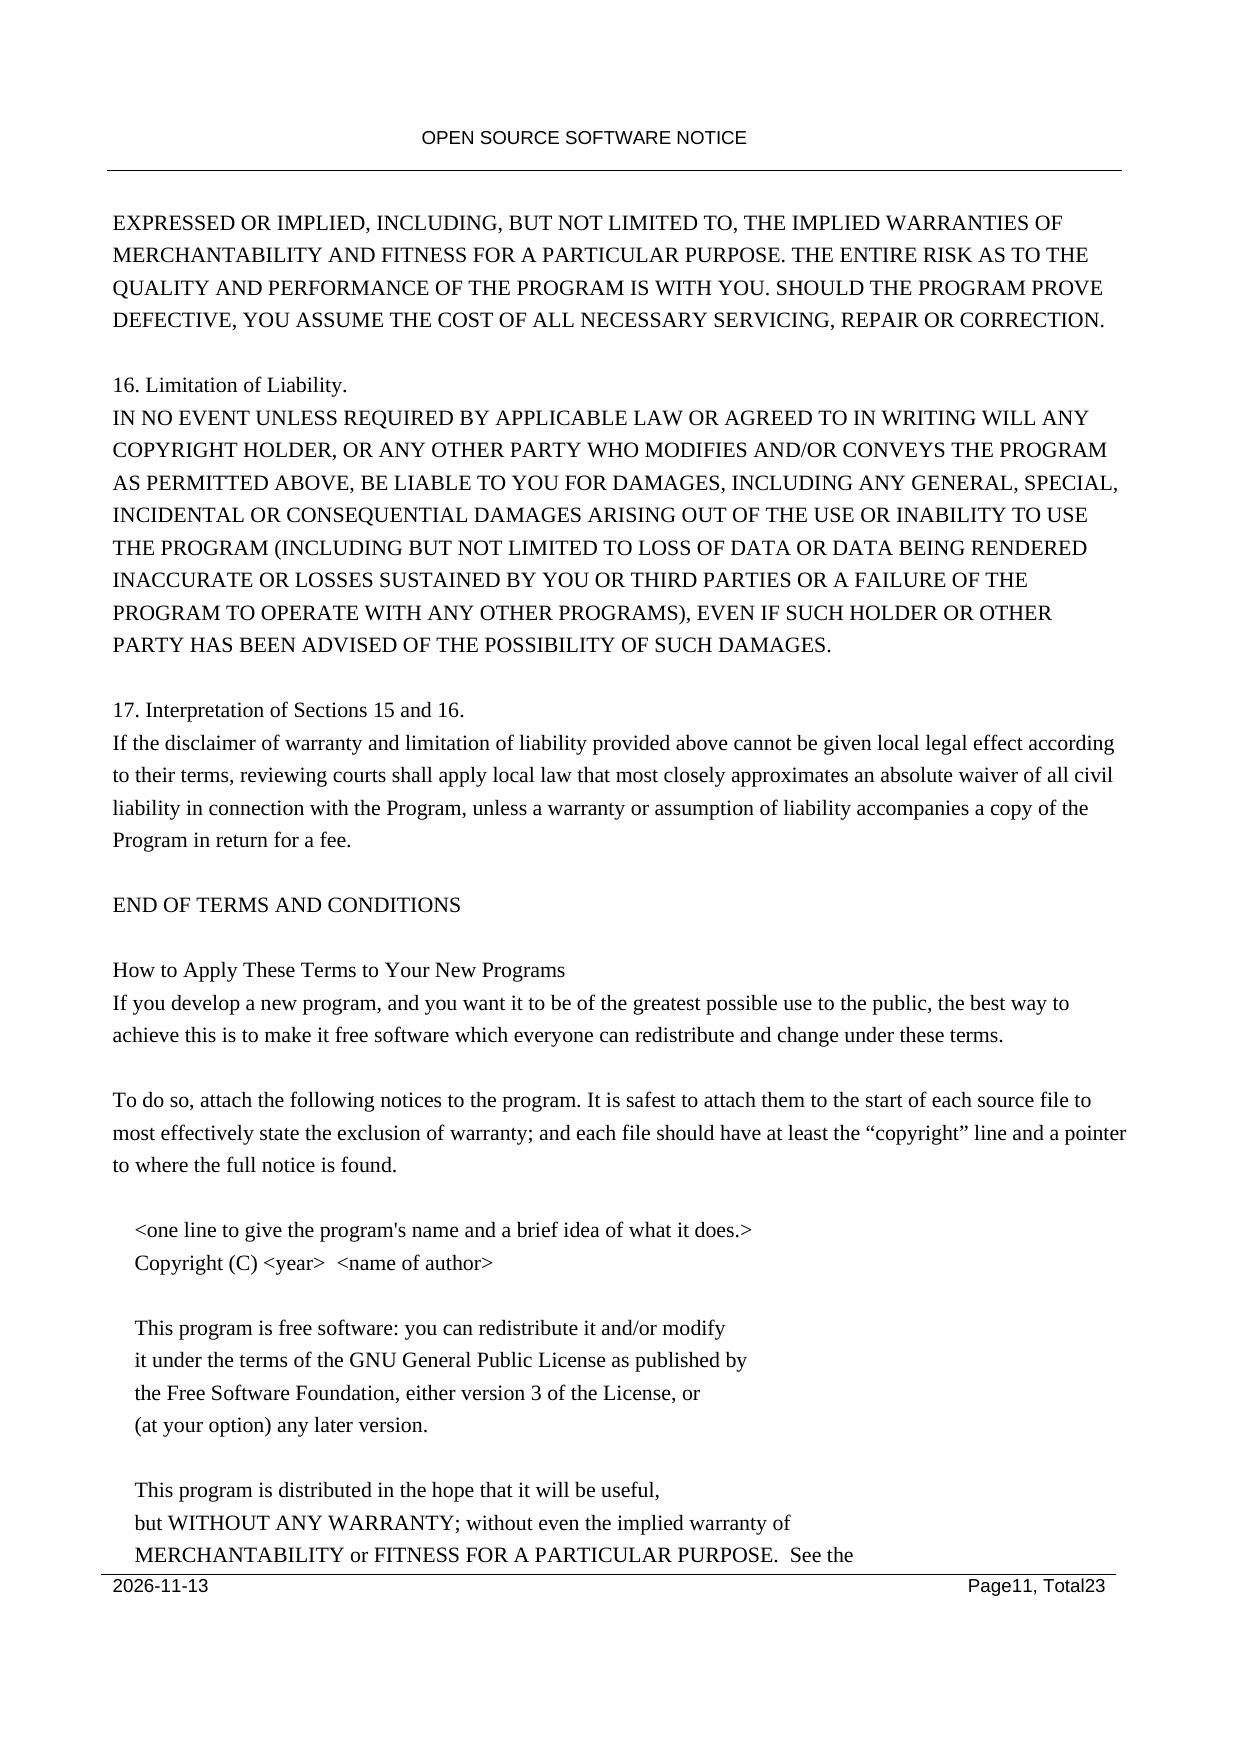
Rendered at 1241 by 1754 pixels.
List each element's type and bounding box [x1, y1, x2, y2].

text [112, 206, 1128, 1571]
